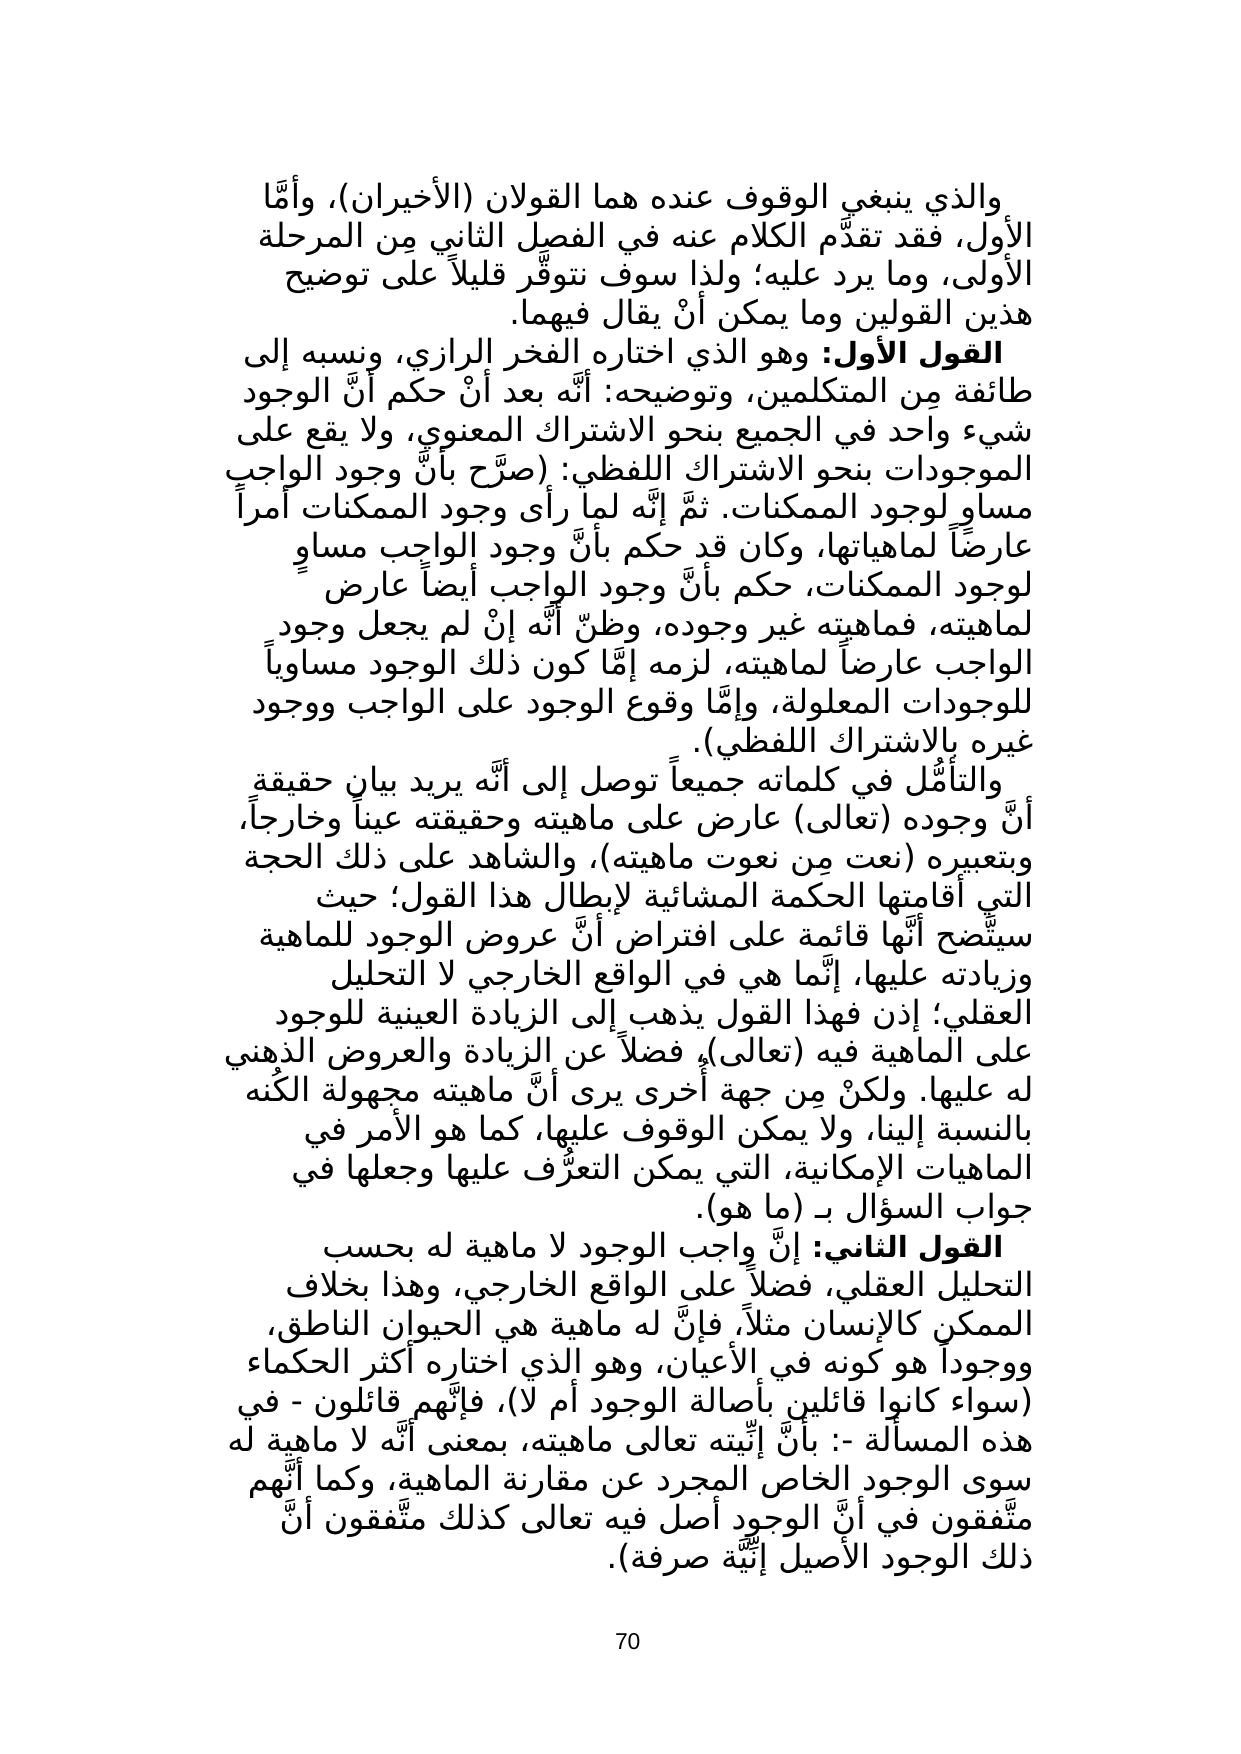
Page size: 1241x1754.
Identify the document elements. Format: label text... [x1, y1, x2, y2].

text القول الثاني: إنَّ واجب الوجود لا ماهية له بحسب التحليل العقلي، فضلاً على الواقع الخارجي، وهذا بخلاف الممكن كالإنسان مثلاً، فإنَّ له ماهية هي الحيوان الناطق، ووجوداً هو كونه في الأعيان، وهو الذي اختاره أكثر الحكماء (سواء كانوا قائلين بأصالة الوجود أم لا)، فإنَّهم قائلون - في هذه المسألة -: بأنَّ إنِّيته تعالى ماهيته، بمعنى أنَّه لا ماهية له سوى الوجود الخاص المجرد عن مقارنة الماهية، وكما أنَّهم متَّفقون في أنَّ الوجود أصل فيه تعالى كذلك متَّفقون أنَّ ذلك الوجود الأصيل إنِّيَّة صرفة). [222, 1226, 1033, 1576]
text القول الأول: وهو الذي اختاره الفخر الرازي، ونسبه إلى طائفة مِن المتكلمين، وتوضيحه: أنَّه بعد أنْ حكم أنَّ الوجود شيء واحد في الجميع بنحو الاشتراك المعنوي، ولا يقع على الموجودات بنحو الاشتراك اللفظي: (صرَّح بأنَّ وجود الواجب مساوٍ لوجود الممكنات. ثمَّ إنَّه لما رأى وجود الممكنات أمراً عارضاً لماهياتها، وكان قد حكم بأنَّ وجود الواجب مساوٍ لوجود الممكنات، حكم بأنَّ وجود الواجب أيضاً عارض لماهيته، فماهيته غير وجوده، وظنّ أنَّه إنْ لم يجعل وجود الواجب عارضاً لماهيته، لزمه إمَّا كون ذلك الوجود مساوياً للوجودات المعلولة، وإمَّا وقوع الوجود على الواجب ووجود غيره بالاشتراك اللفظي). [222, 333, 1033, 760]
text والتأمُّل في كلماته جميعاً توصل إلى أنَّه يريد بيان حقيقة أنَّ وجوده (تعالى) عارض على ماهيته وحقيقته عيناً وخارجاً، وبتعبيره (نعت مِن نعوت ماهيته)، والشاهد على ذلك الحجة التي أقامتها الحكمة المشائية لإبطال هذا القول؛ حيث سيتَّضح أنَّها قائمة على افتراض أنَّ عروض الوجود للماهية وزيادته عليها، إنَّما هي في الواقع الخارجي لا التحليل العقلي؛ إذن فهذا القول يذهب إلى الزيادة العينية للوجود على الماهية فيه (تعالى)، فضلاً عن الزيادة والعروض الذهني له عليها. ولكنْ مِن جهة أُخرى يرى أنَّ ماهيته مجهولة الكُنه بالنسبة إلينا، ولا يمكن الوقوف عليها، كما هو الأمر في الماهيات الإمكانية، التي يمكن التعرُّف عليها وجعلها في جواب السؤال بـ (ما هو). [222, 760, 1033, 1226]
text والذي ينبغي الوقوف عنده هما القولان (الأخيران)، وأمَّا الأول، فقد تقدَّم الكلام عنه في الفصل الثاني مِن المرحلة الأولى، وما يرد عليه؛ ولذا سوف نتوقَّر قليلاً على توضيح هذين القولين وما يمكن أنْ يقال فيهما. [222, 177, 1033, 333]
